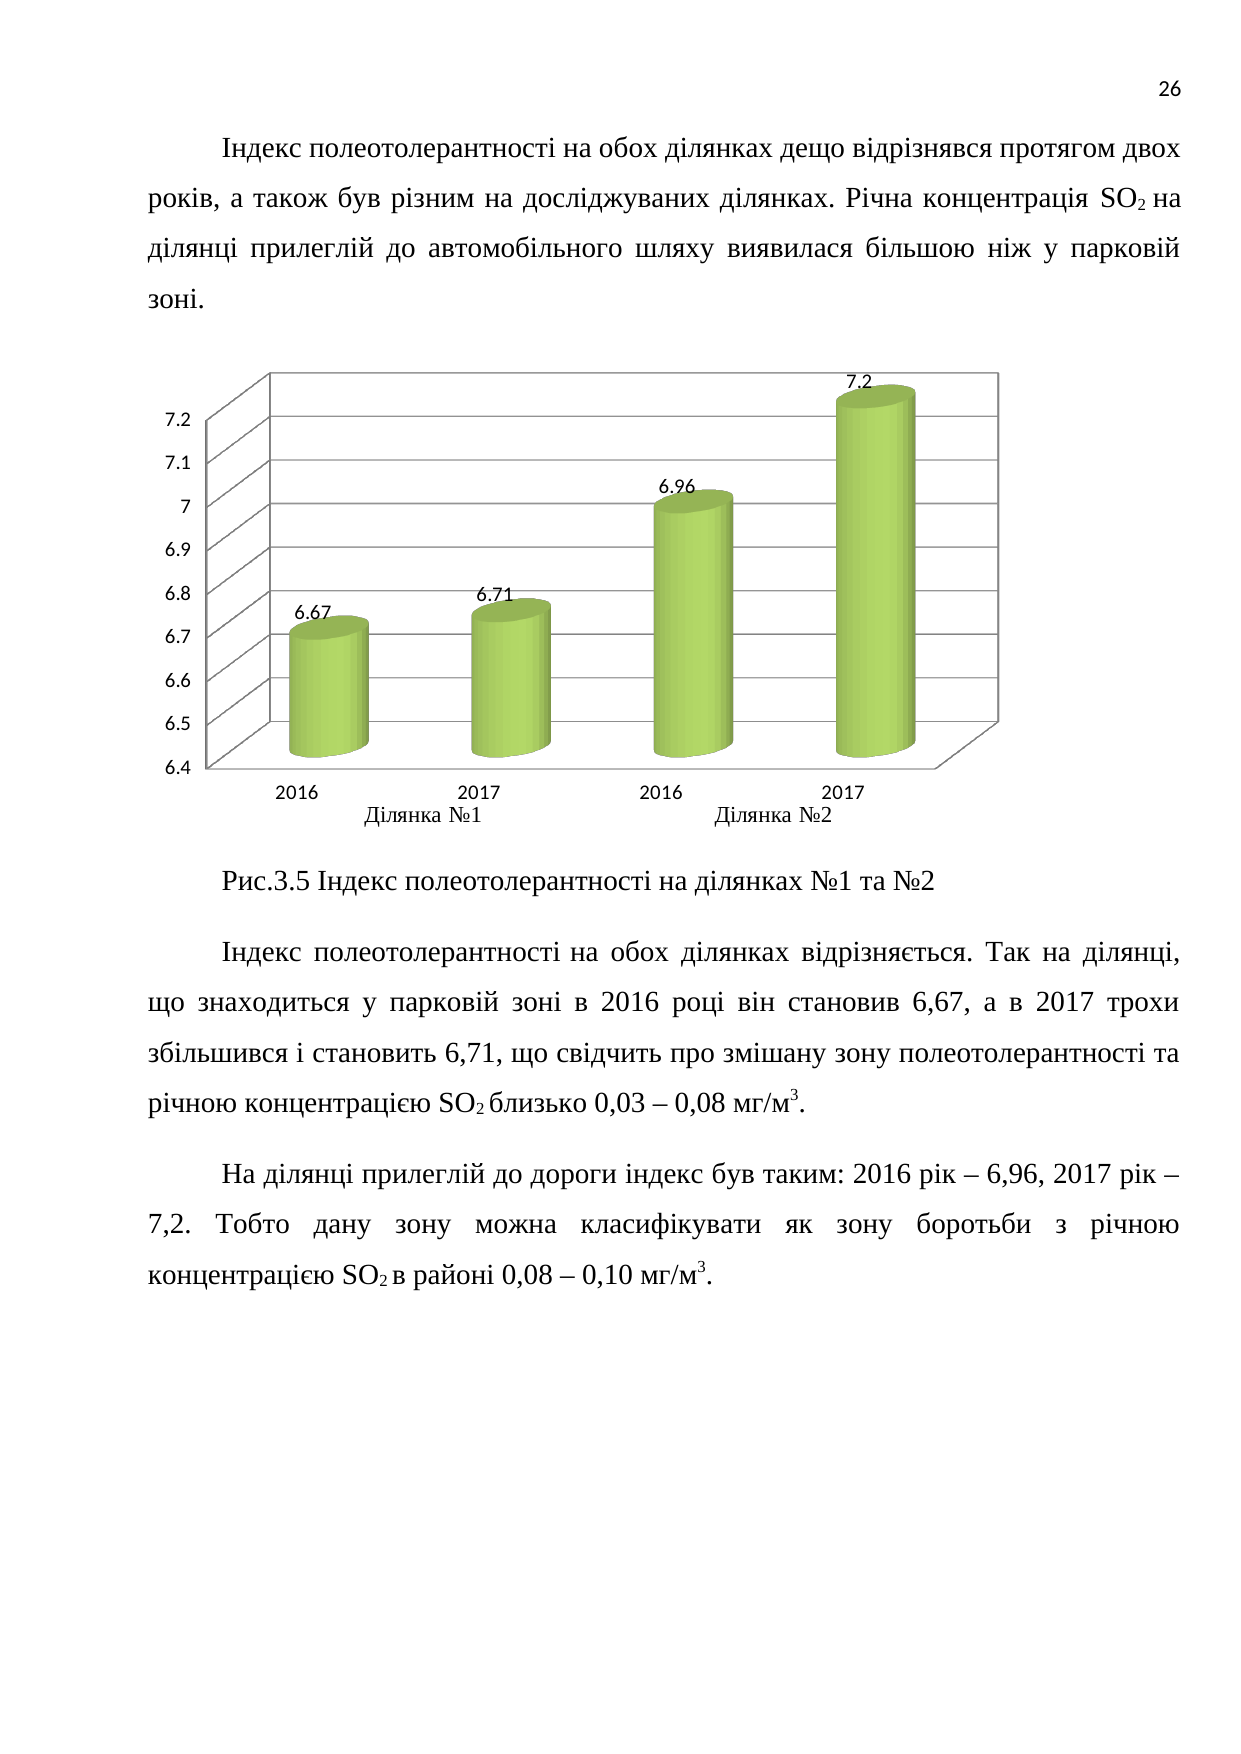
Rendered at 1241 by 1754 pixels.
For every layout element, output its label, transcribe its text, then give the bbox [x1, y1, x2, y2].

text Індекс полеотолерантності на обох ділянках відрізняється. Так на ділянці, що знаходиться у парковій зоні в 2016 році він становив 6,67, а в 2017 трохи збільшився і становить 6,71, що свідчить про змішану зону полеотолерантності та річною концентрацією SO2 близько 0,03 – 0,08 мг/м3. [148, 934, 1181, 1118]
text Рис.3.5 Індекс полеотолерантності на ділянках №1 та №2 [148, 863, 1181, 896]
text Індекс полеотолерантності на обох ділянках дещо відрізнявся протягом двох років, а також був різним на досліджуваних ділянках. Річна концентрація SO2 на ділянці прилеглій до автомобільного шляху виявилася більшою ніж у парковій зоні. [148, 130, 1181, 314]
text На ділянці прилеглій до дороги індекс був таким: 2016 рік – 6,96, 2017 рік – 7,2. Тобто дану зону можна класифікувати як зону боротьби з річною концентрацією SO2 в районі 0,08 – 0,10 мг/м3. [148, 1156, 1181, 1290]
